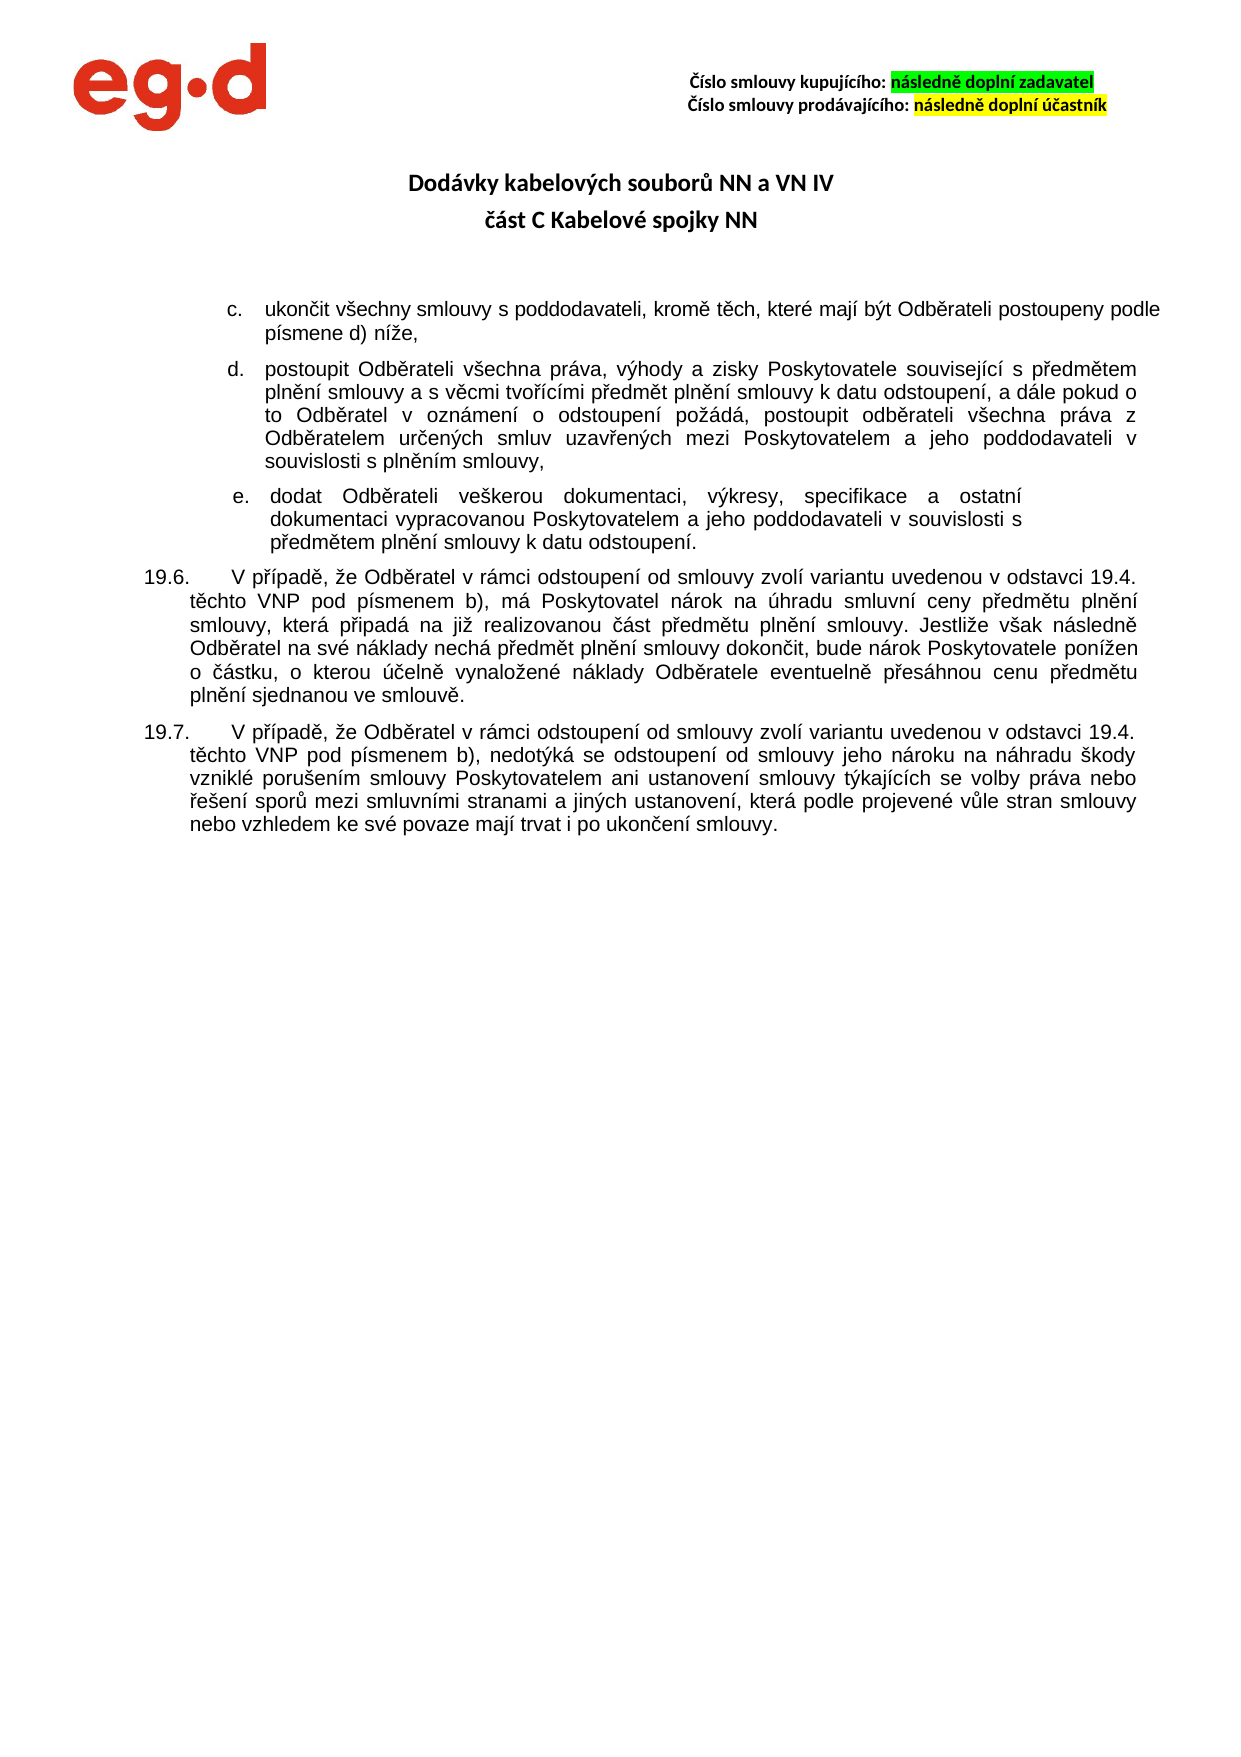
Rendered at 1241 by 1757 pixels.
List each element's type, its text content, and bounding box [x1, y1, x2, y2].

list V případě, že Odběratel v rámci odstoupení od smlouvy zvolí variantu uvedenou v odstavci 19.4. těchto VNP pod písmenem b), nedotýká se odstoupení od smlouvy jeho nároku na náhradu škody vzniklé porušením smlouvy Poskytovatelem ani ustanovení smlouvy týkajících se volby práva nebo řešení sporů mezi smluvními stranami a jiných ustanovení, která podle projevené vůle stran smlouvy nebo vzhledem ke své povaze mají trvat i po ukončení smlouvy. [144, 721, 1137, 836]
list postoupit Odběrateli všechna práva, výhody a zisky Poskytovatele související s předmětem plnění smlouvy a s věcmi tvořícími předmět plnění smlouvy k datu odstoupení, a dále pokud o to Odběratel v oznámení o odstoupení požádá, postoupit odběrateli všechna práva z Odběratelem určených smluv uzavřených mezi Poskytovatelem a jeho poddodavateli v souvislosti s plněním smlouvy, [227, 358, 1137, 473]
list V případě, že Odběratel v rámci odstoupení od smlouvy zvolí variantu uvedenou v odstavci 19.4. těchto VNP pod písmenem b), má Poskytovatel nárok na úhradu smluvní ceny předmětu plnění smlouvy, která připadá na již realizovanou část předmětu plnění smlouvy. Jestliže však následně Odběratel na své náklady nechá předmět plnění smlouvy dokončit, bude nárok Poskytovatele ponížen o částku, o kterou účelně vynaložené náklady Odběratele eventuelně přesáhnou cenu předmětu plnění sjednanou ve smlouvě. [144, 566, 1138, 707]
list dodat Odběrateli veškerou dokumentaci, výkresy, specifikace a ostatní dokumentaci vypracovanou Poskytovatelem a jeho poddodavateli v souvislosti s předmětem plnění smlouvy k datu odstoupení. [232, 485, 1022, 554]
picture [73, 43, 266, 131]
list ukončit všechny smlouvy s poddodavateli, kromě těch, které mají být Odběrateli postoupeny podle písmene d) níže, [227, 297, 1161, 345]
